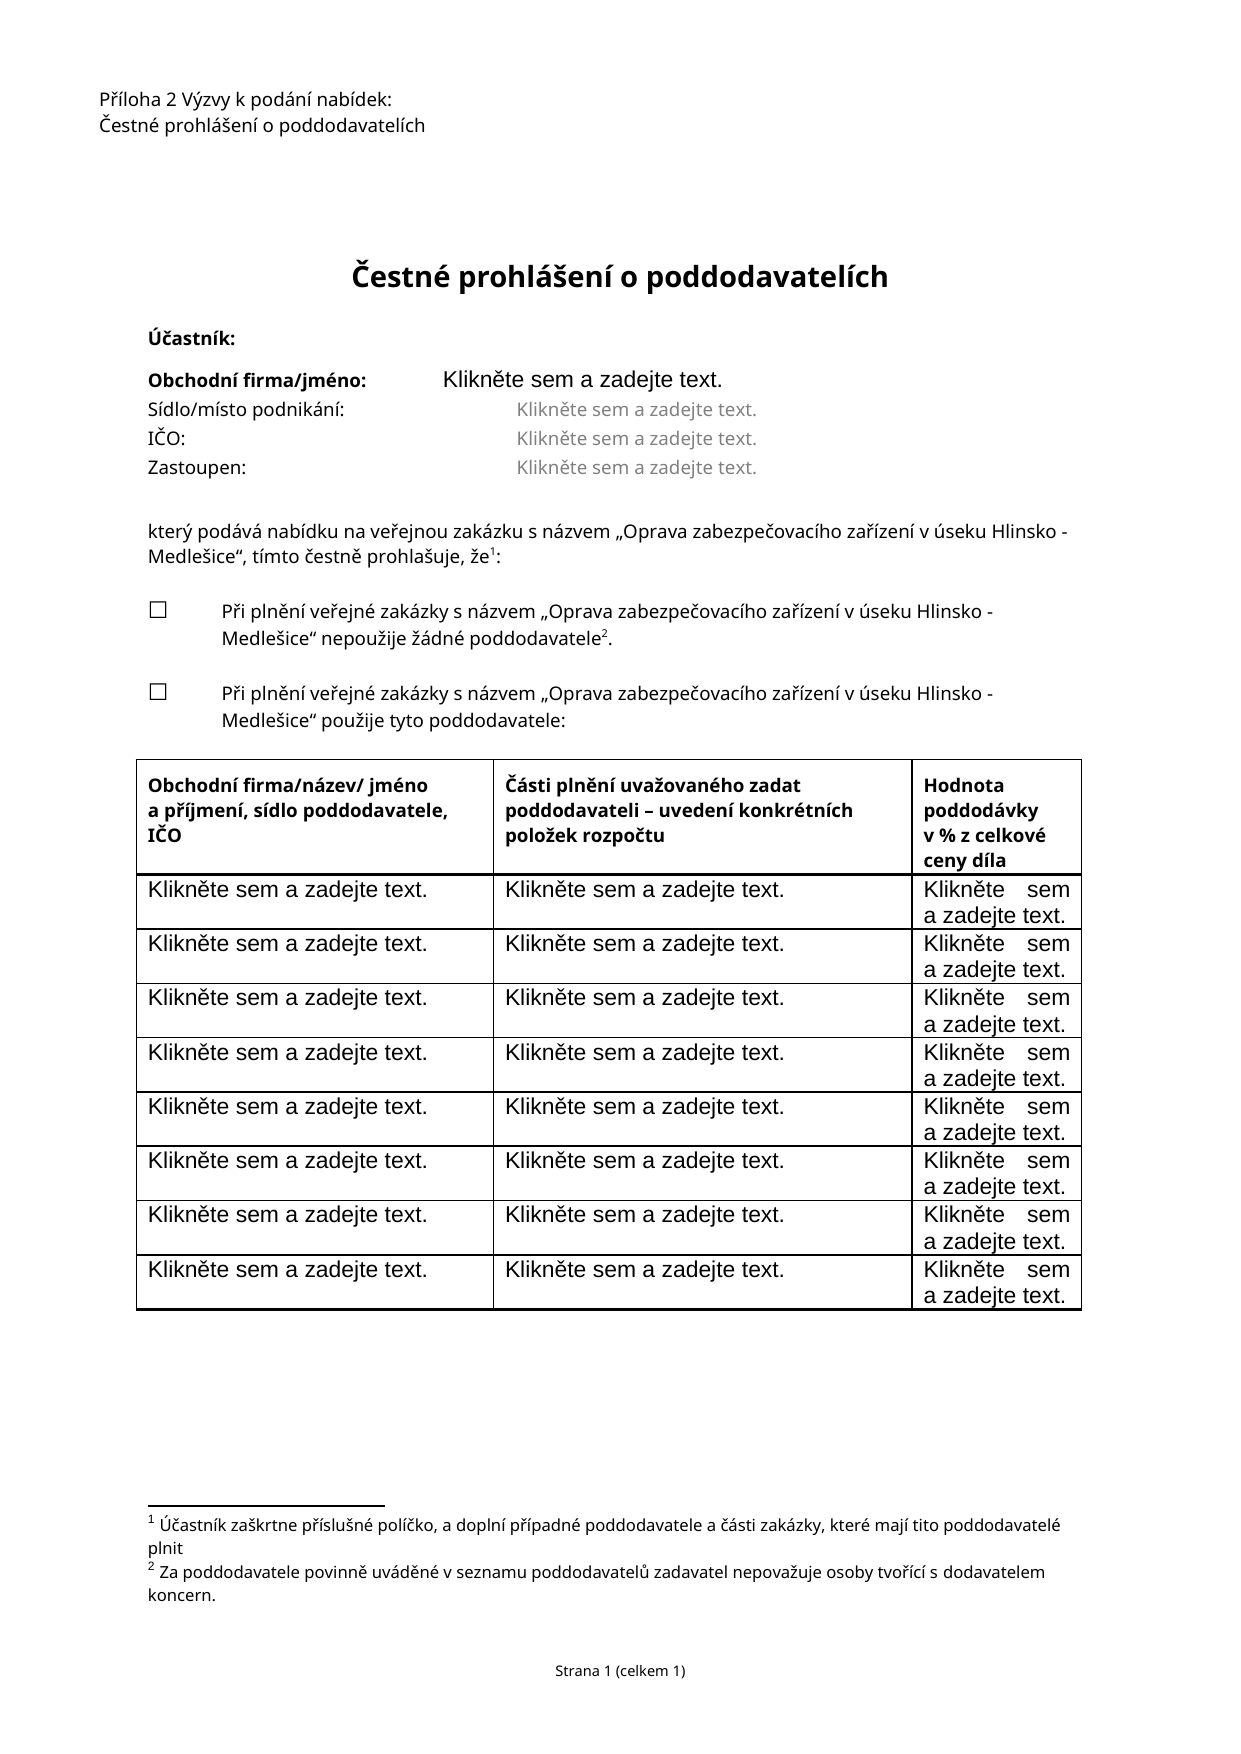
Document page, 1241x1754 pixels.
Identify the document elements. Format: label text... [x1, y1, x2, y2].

text Při plnění veřejné zakázky s názvem „Oprava zabezpečovacího zařízení v úseku Hlinsko - Medlešice“ nepoužije žádné poddodavatele. [148, 594, 1093, 651]
table_header Části plnění uvažovaného zadat poddodavateli – uvedení konkrétních položek rozpočtu [494, 760, 911, 872]
table_header Hodnota poddodávky v % z celkové ceny díla [913, 760, 1081, 872]
text Obchodní firma/jméno: [148, 364, 1093, 393]
text IČO: [148, 422, 1093, 451]
text Zastoupen: [148, 451, 1093, 480]
title Čestné prohlášení o poddodavatelích [148, 256, 1093, 296]
text Sídlo/místo podnikání: [148, 393, 1093, 422]
table_header Obchodní firma/název/ jméno a příjmení, sídlo poddodavatele, IČO [137, 760, 493, 872]
text Účastník: [148, 321, 1093, 352]
text který podává nabídku na veřejnou zakázku s názvem „Oprava zabezpečovacího zařízení v úseku Hlinsko - Medlešice“, tímto čestně prohlašuje, že: [148, 518, 1093, 569]
text Při plnění veřejné zakázky s názvem „Oprava zabezpečovacího zařízení v úseku Hlinsko - Medlešice“ použije tyto poddodavatele: [148, 676, 1093, 733]
